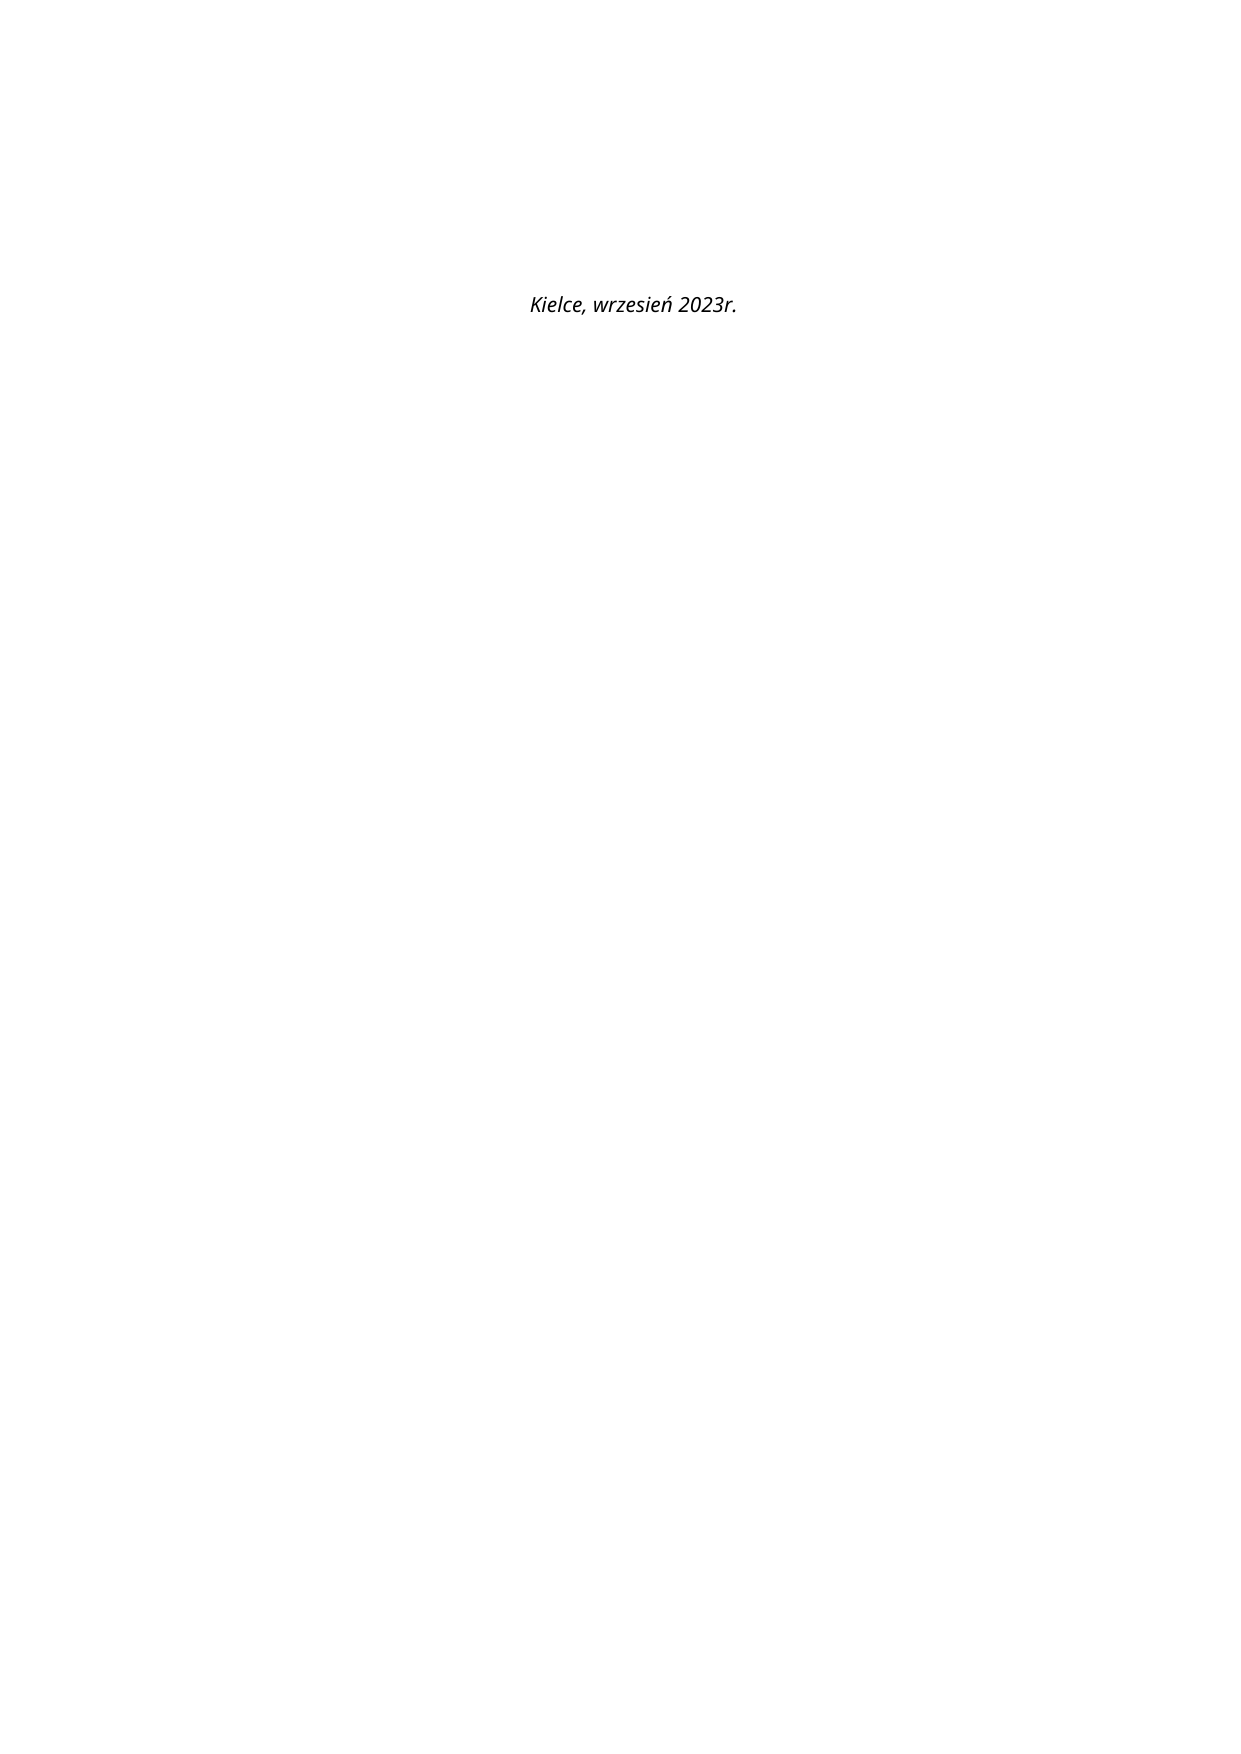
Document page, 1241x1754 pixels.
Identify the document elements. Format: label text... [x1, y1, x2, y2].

text Kielce, wrzesień 2023r. [148, 290, 1122, 318]
